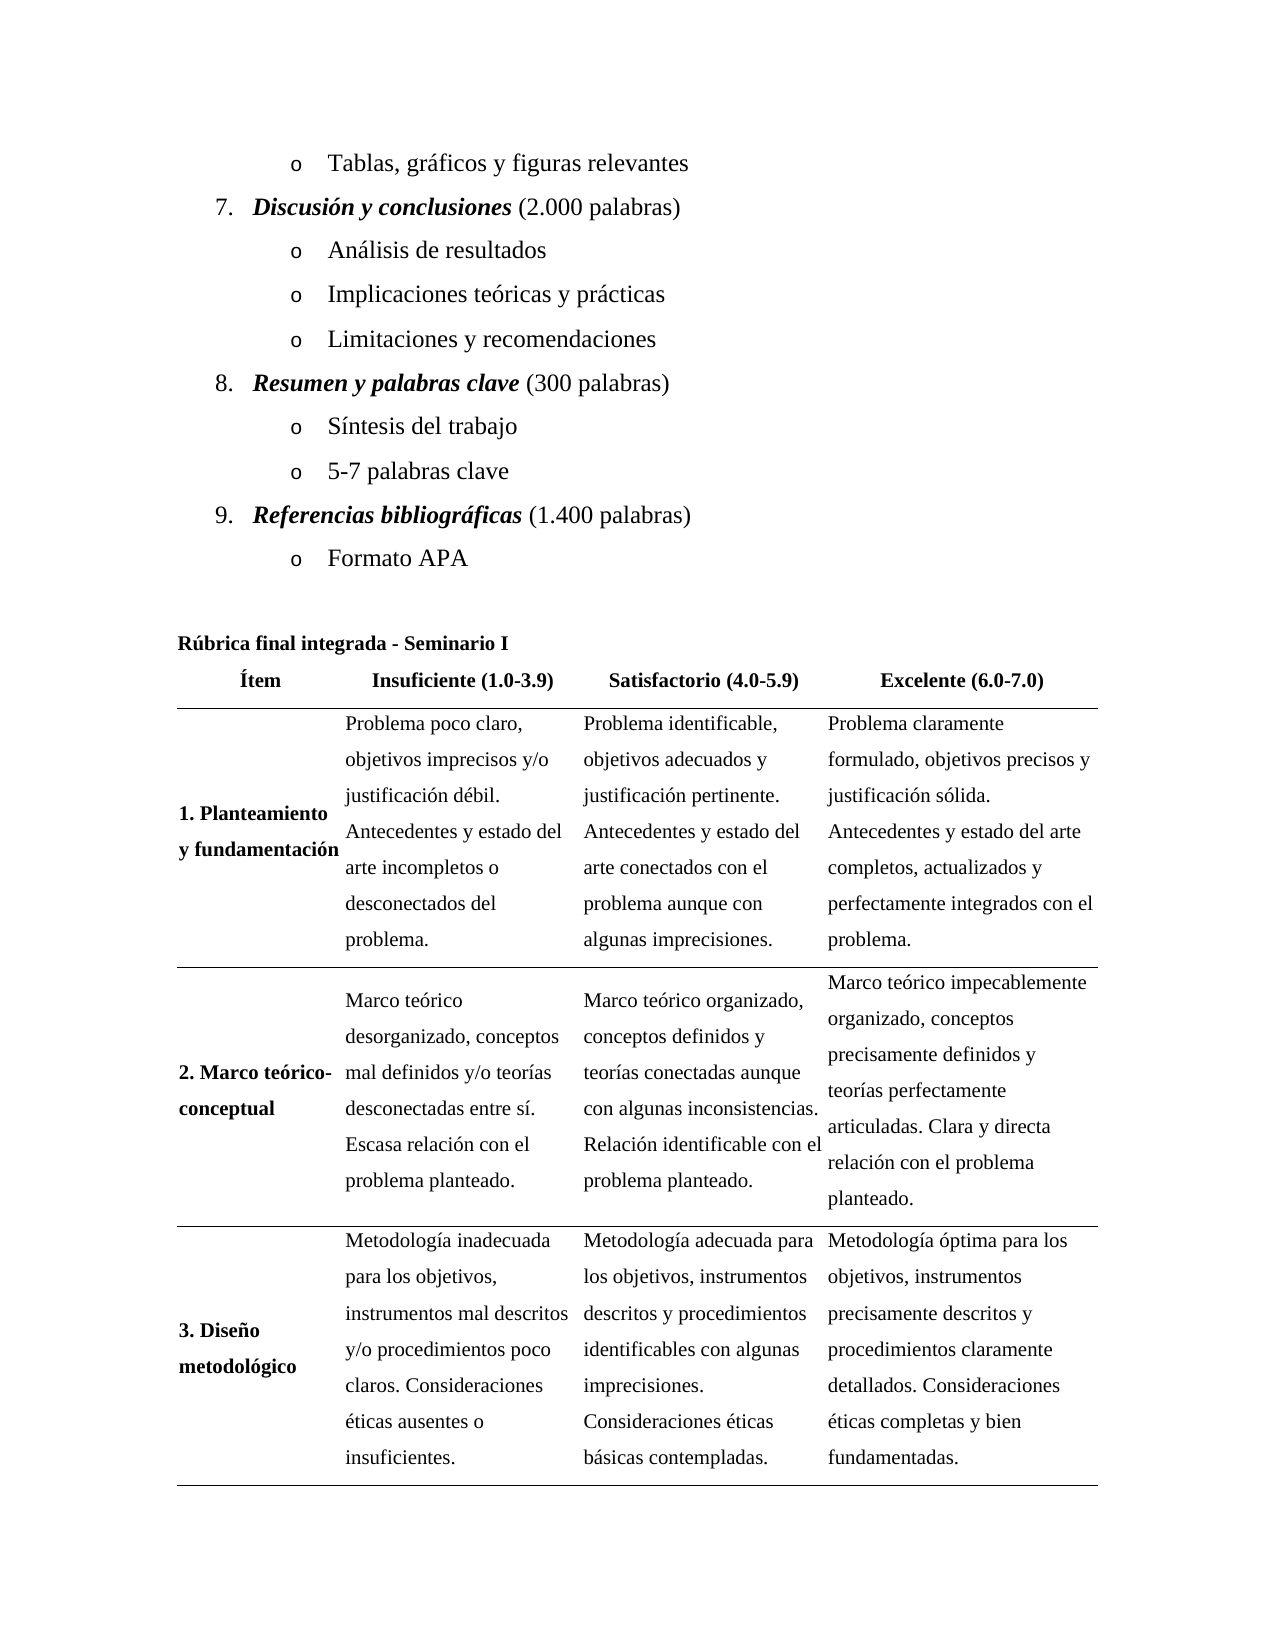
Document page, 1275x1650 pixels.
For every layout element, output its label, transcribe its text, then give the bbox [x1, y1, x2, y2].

table_header Excelente (6.0-7.0) [826, 667, 1098, 708]
table_cell Metodología inadecuada para los objetivos, instrumentos mal descritos y/o procedimientos poco claros. Consideraciones éticas ausentes o insuficientes. [344, 1227, 582, 1484]
table_header Satisfactorio (4.0-5.9) [582, 667, 826, 708]
subtitle Rúbrica final integrada - Seminario I [177, 631, 1098, 655]
table_cell Problema poco claro, objetivos imprecisos y/o justificación débil. Antecedentes y estado del arte incompletos o desconectados del problema. [344, 709, 582, 967]
list Tablas, gráficos y figuras relevantes [290, 148, 1098, 177]
list Análisis de resultados [290, 235, 1098, 265]
table_cell Metodología óptima para los objetivos, instrumentos precisamente descritos y procedimientos claramente detallados. Consideraciones éticas completas y bien fundamentadas. [826, 1227, 1098, 1484]
table_cell 2. Marco teórico-conceptual [177, 968, 344, 1226]
table_cell Problema identificable, objetivos adecuados y justificación pertinente. Antecedentes y estado del arte conectados con el problema aunque con algunas imprecisiones. [582, 709, 826, 967]
list Formato APA [290, 543, 1098, 573]
table_cell Problema claramente formulado, objetivos precisos y justificación sólida. Antecedentes y estado del arte completos, actualizados y perfectamente integrados con el problema. [826, 709, 1098, 967]
list Implicaciones teóricas y prácticas [290, 279, 1098, 309]
table_cell Marco teórico impecablemente organizado, conceptos precisamente definidos y teorías perfectamente articuladas. Clara y directa relación con el problema planteado. [826, 968, 1098, 1226]
list Discusión y conclusiones (2.000 palabras) [215, 192, 1098, 221]
list Limitaciones y recomendaciones [290, 324, 1098, 353]
table_header Ítem [177, 667, 344, 708]
list Referencias bibliográficas (1.400 palabras) [215, 500, 1098, 529]
list 5-7 palabras clave [290, 456, 1098, 485]
table_cell Metodología adecuada para los objetivos, instrumentos descritos y procedimientos identificables con algunas imprecisiones. Consideraciones éticas básicas contempladas. [582, 1227, 826, 1484]
list Resumen y palabras clave (300 palabras) [215, 368, 1098, 397]
table_cell 3. Diseño metodológico [177, 1227, 344, 1484]
list Síntesis del trabajo [290, 411, 1098, 441]
table_cell Marco teórico organizado, conceptos definidos y teorías conectadas aunque con algunas inconsistencias. Relación identificable con el problema planteado. [582, 968, 826, 1226]
table_header Insuficiente (1.0-3.9) [344, 667, 582, 708]
table_cell 1. Planteamiento y fundamentación [177, 709, 344, 967]
table_cell Marco teórico desorganizado, conceptos mal definidos y/o teorías desconectadas entre sí. Escasa relación con el problema planteado. [344, 968, 582, 1226]
